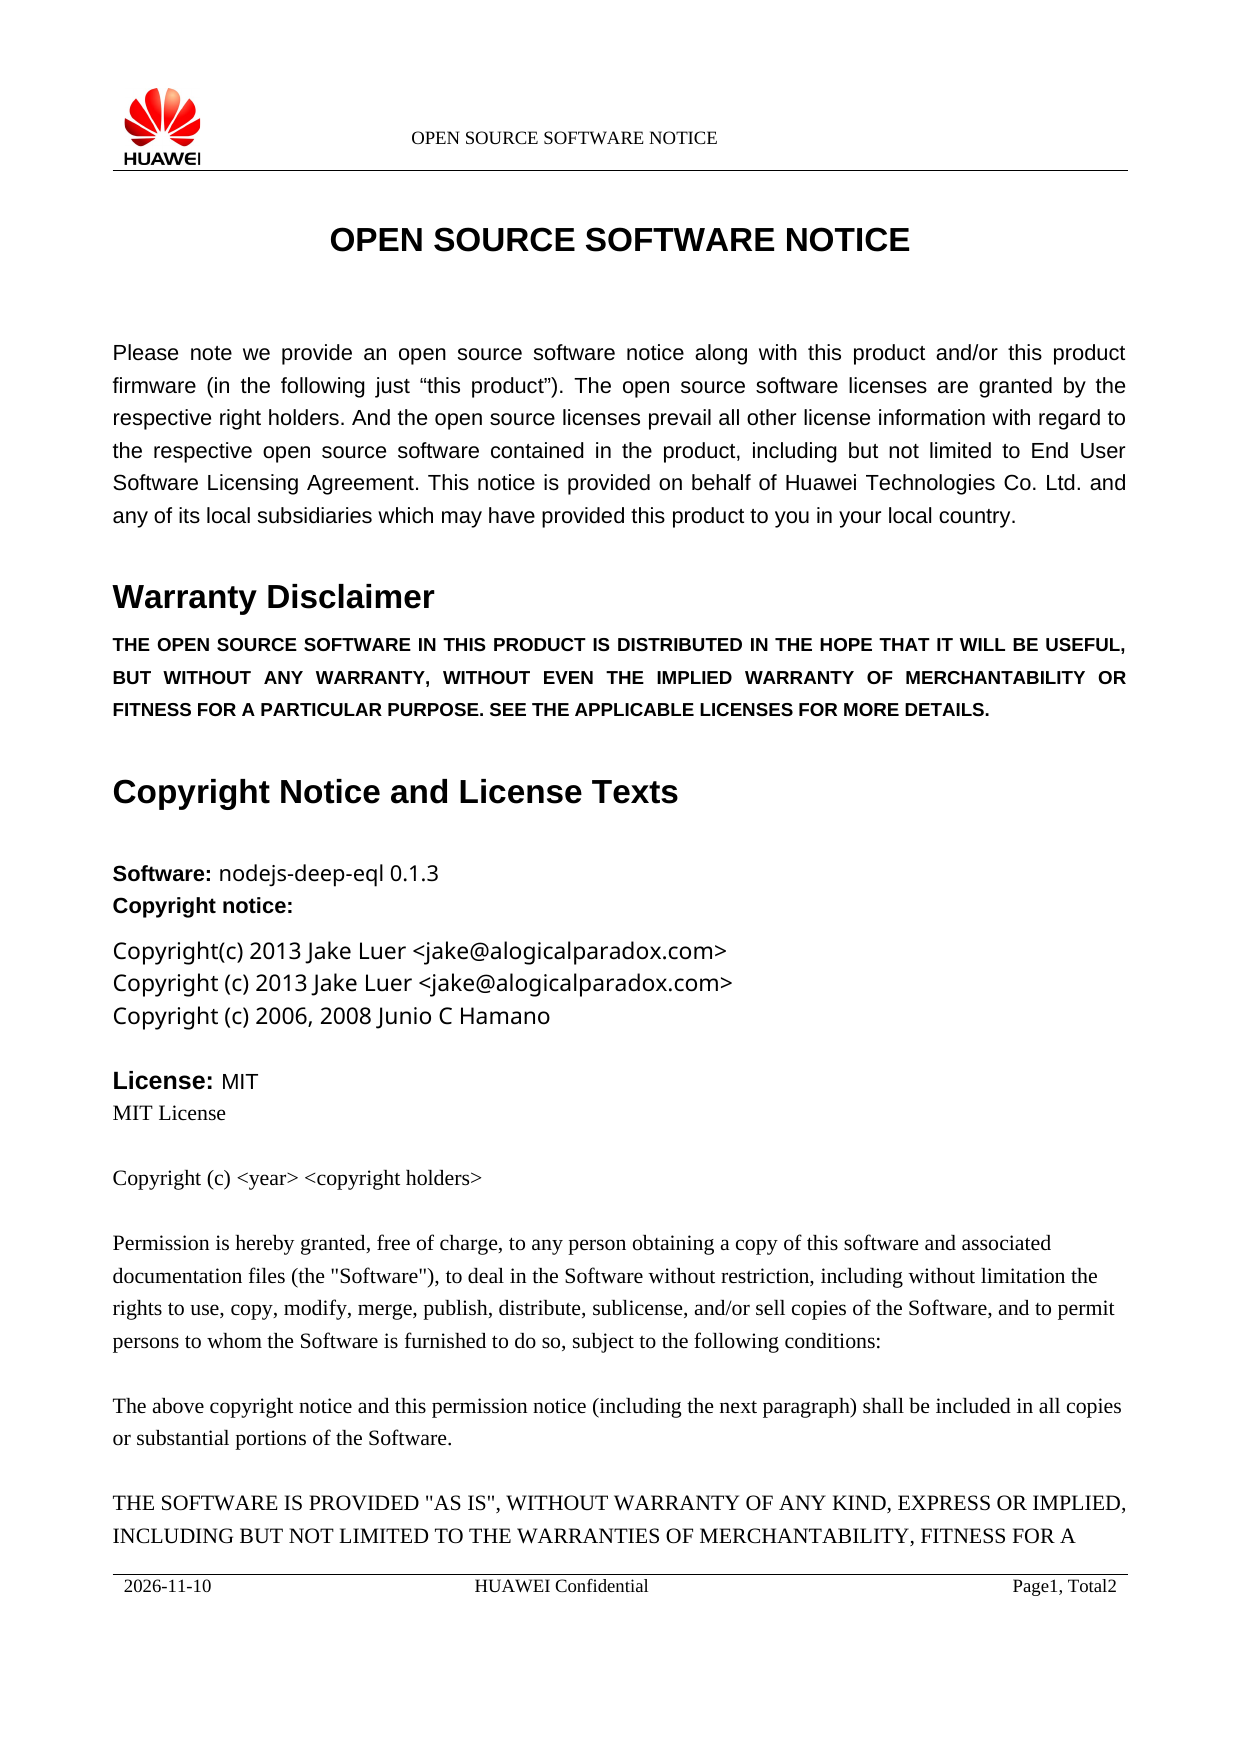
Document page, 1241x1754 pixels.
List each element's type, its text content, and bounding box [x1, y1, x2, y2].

text Copyright Notice and License Texts [112, 759, 1128, 824]
text The open source software in this product is distributed in the hope that it will be useful, but WITHOUT ANY WARRANTY, without even the implied warranty of MERCHANTABILITY or FITNESS FOR A PARTICULAR PURPOSE. See the applicable licenses for more details. [112, 629, 1128, 726]
text License: MIT [112, 1064, 1128, 1096]
picture [124, 88, 201, 165]
text Please note we provide an open source software notice along with this product and/or this product firmware (in the following just “this product”). The open source software licenses are granted by the respective right holders. And the open source licenses prevail all other license information with regard to the respective open source software contained in the product, including but not limited to End User Software Licensing Agreement. This notice is provided on behalf of Huawei Technologies Co. Ltd. and any of its local subsidiaries which may have provided this product to you in your local country. [112, 336, 1128, 531]
text OPEN SOURCE SOFTWARE NOTICE [112, 206, 1128, 271]
text Copyright(c) 2013 Jake Luer <jake@alogicalparadox.com> Copyright (c) 2013 Jake Luer <jake@alogicalparadox.com> Copyright (c) 2006, 2008 Junio C Hamano [112, 934, 1128, 1064]
text Warranty Disclaimer [112, 564, 1128, 629]
text Copyright notice: [112, 889, 1128, 921]
title Software: nodejs-deep-eql 0.1.3 [112, 856, 1128, 889]
